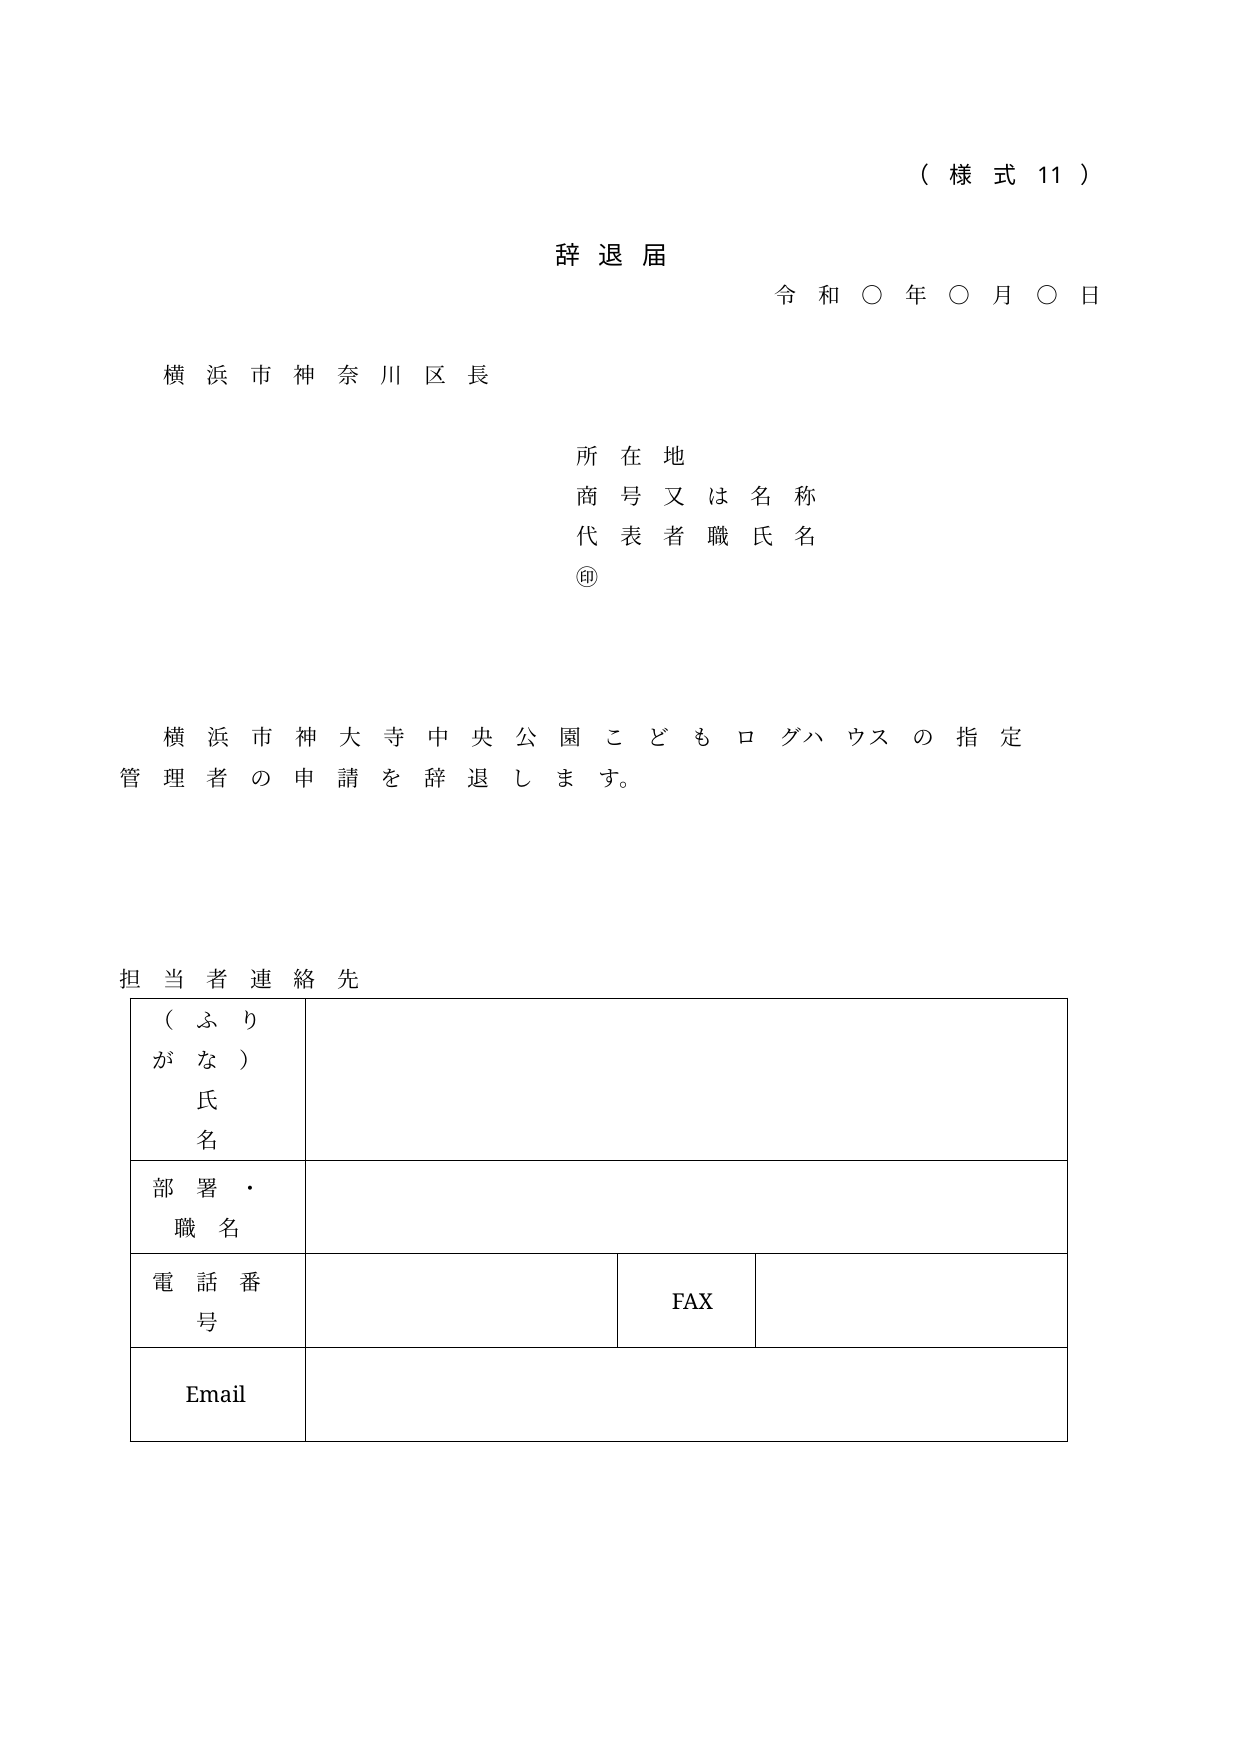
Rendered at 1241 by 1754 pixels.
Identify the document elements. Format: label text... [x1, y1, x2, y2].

table_cell 部署・職名 [131, 1161, 305, 1253]
text 横浜市神大寺中央公園こどもログハウスの指定管理者の申請を辞退します。 [119, 716, 1046, 797]
text 令和○年○月○日 [119, 274, 1123, 314]
table_cell 電話番号 [131, 1254, 305, 1347]
table_cell [306, 1348, 1067, 1441]
table_cell [306, 1254, 617, 1347]
table_cell [756, 1254, 1067, 1347]
text 担当者連絡先 [119, 957, 1046, 998]
table_header [306, 999, 1067, 1159]
table_cell Email [131, 1348, 305, 1441]
text 横浜市神奈川区長 [119, 354, 1046, 394]
table_cell FAX [618, 1254, 755, 1347]
text 所在地 [557, 435, 1011, 475]
table_cell [306, 1161, 1067, 1253]
text 代表者職氏名 ㊞ [557, 515, 1121, 596]
text 辞退届 [119, 234, 1121, 274]
text 商号又は名称 [557, 475, 1120, 515]
text （様式11） [119, 153, 1124, 193]
table_header （ふりがな） 氏 名 [131, 999, 305, 1159]
